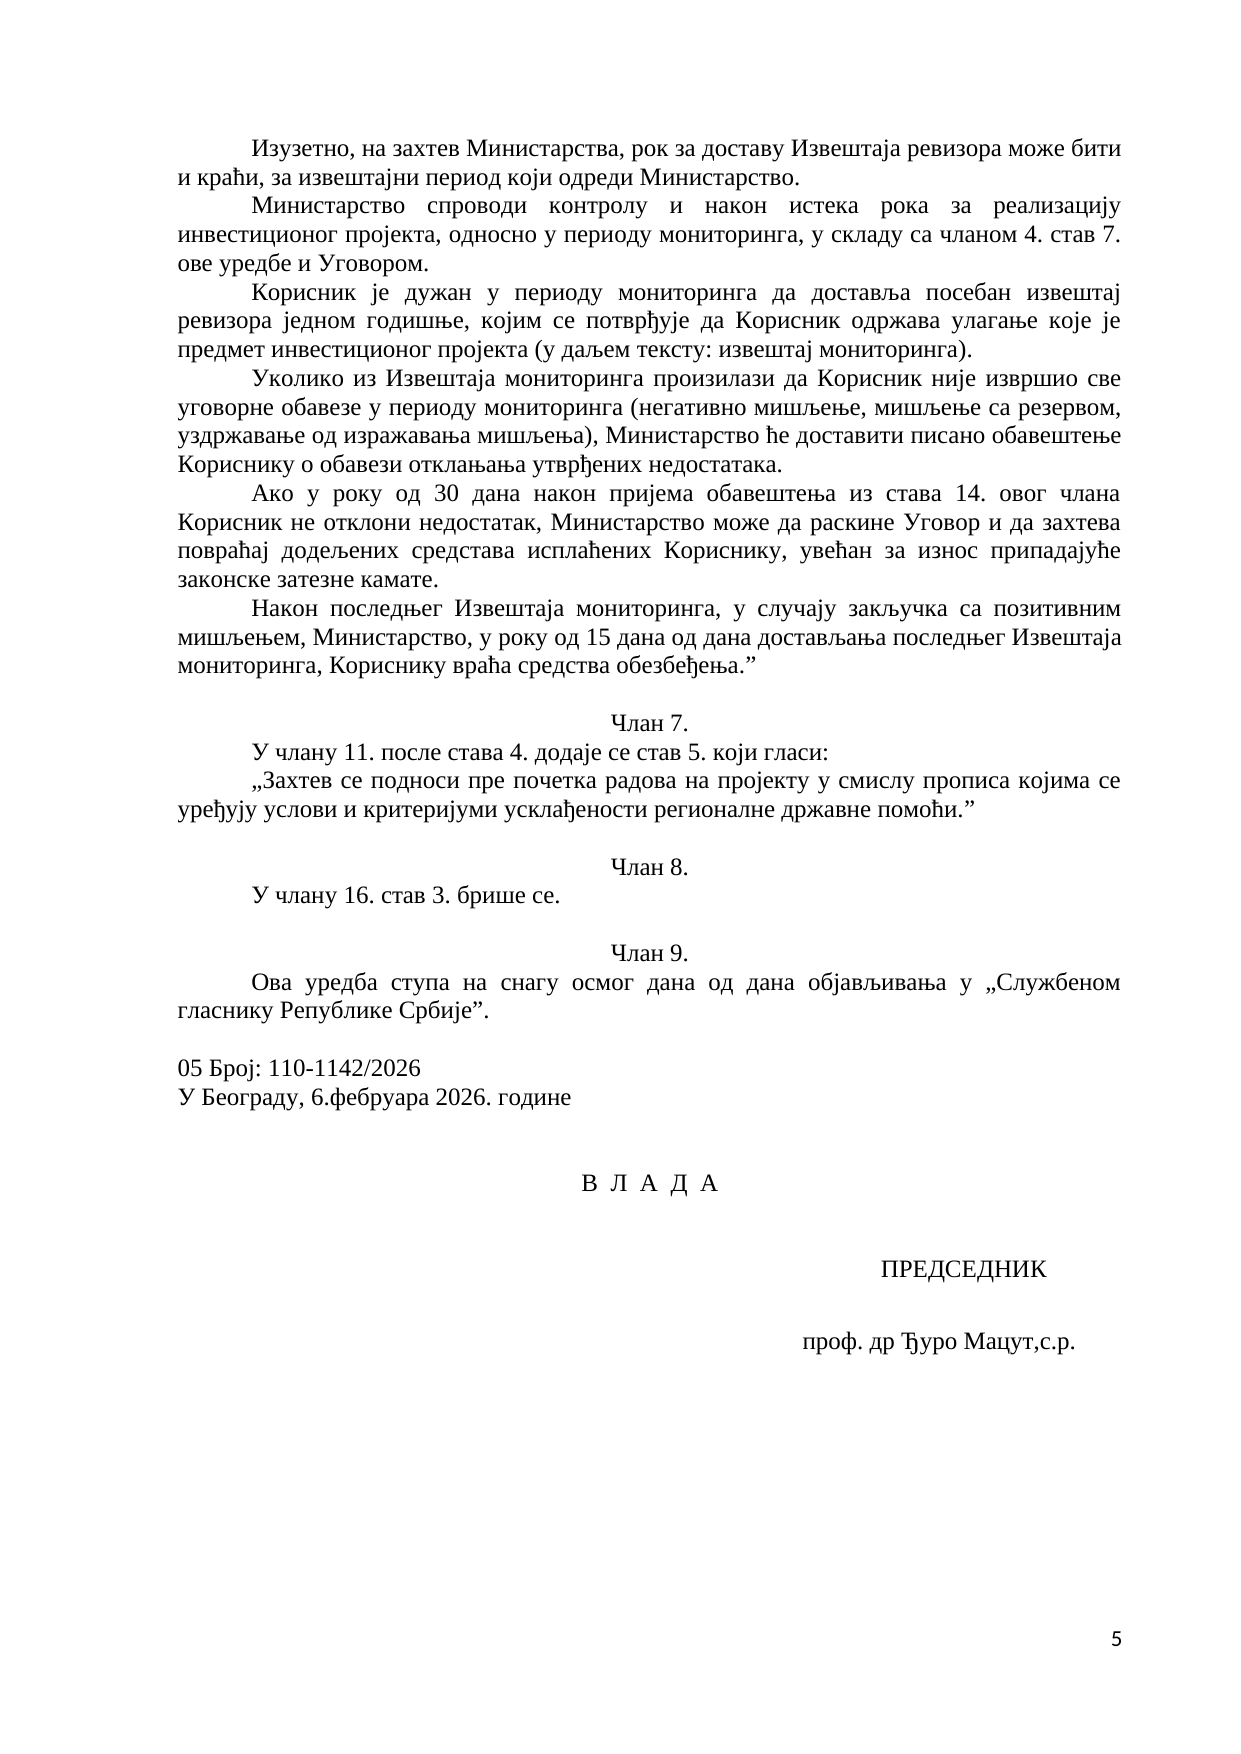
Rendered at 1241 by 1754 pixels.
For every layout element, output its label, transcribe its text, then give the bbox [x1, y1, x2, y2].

text Члан 7. [177, 708, 1122, 737]
text У члану 11. после става 4. додаје се став 5. који гласи: [177, 737, 1122, 765]
text Министарство спроводи контролу и након истека рока за реализацију инвестиционог пројекта, односно у периоду мониторинга, у складу са чланом 4. став 7. ове уредбе и Уговором. [177, 190, 1122, 277]
text 05 Број: 110-1142/2026 [177, 1053, 1122, 1082]
text проф. др Ђуро Мацут,с.р. [177, 1326, 1122, 1355]
text Уколико из Извештаја мониторинга произилази да Корисник није извршио све уговорне обавезе у периоду мониторинга (негативно мишљење, мишљење са резервом, уздржавање од изражавања мишљења), Министарство ће доставити писано обавештење Кориснику о обавези отклањања утврђених недостатака. [177, 363, 1122, 478]
text Изузетно, на захтев Министарства, рок за доставу Извештаја ревизора може бити и краћи, за извештајни период који одреди Министарство. [177, 133, 1122, 190]
text Ако у року од 30 дана након пријема обавештења из става 14. овог члана Корисник не отклони недостатак, Министарство може да раскине Уговор и да захтева повраћај додељених средстава исплаћених Кориснику, увећан за износ припадајуће законске затезне камате. [177, 478, 1122, 593]
text В Л А Д А [177, 1168, 1122, 1197]
text Корисник је дужан у периоду мониторинга да доставља посебан извештај ревизора једном годишње, којим се потврђује да Корисник одржава улагање које је предмет инвестиционог пројекта (у даљем тексту: извештај мониторинга). [177, 277, 1122, 363]
text „Захтев се подноси пре почетка радова на пројекту у смислу прописа којима се уређују услови и критеријуми усклађености регионалне државне помоћи.” [177, 765, 1122, 823]
text Након последњег Извештаја мониторинга, у случају закључка са позитивним мишљењем, Министарство, у року од 15 дана од дана достављања последњег Извештаја мониторинга, Кориснику враћа средства обезбеђења.” [177, 593, 1122, 679]
text Ова уредба ступа на снагу осмог дана од дана објављивања у „Службеном гласнику Републике Србије”. [177, 967, 1122, 1024]
text ПРЕДСЕДНИК [177, 1254, 1122, 1283]
text У члану 16. став 3. брише се. [177, 880, 1122, 909]
text Члан 9. [177, 938, 1122, 967]
text У Београду, 6.фебруара 2026. године [177, 1082, 1122, 1110]
text Члан 8. [177, 852, 1122, 880]
